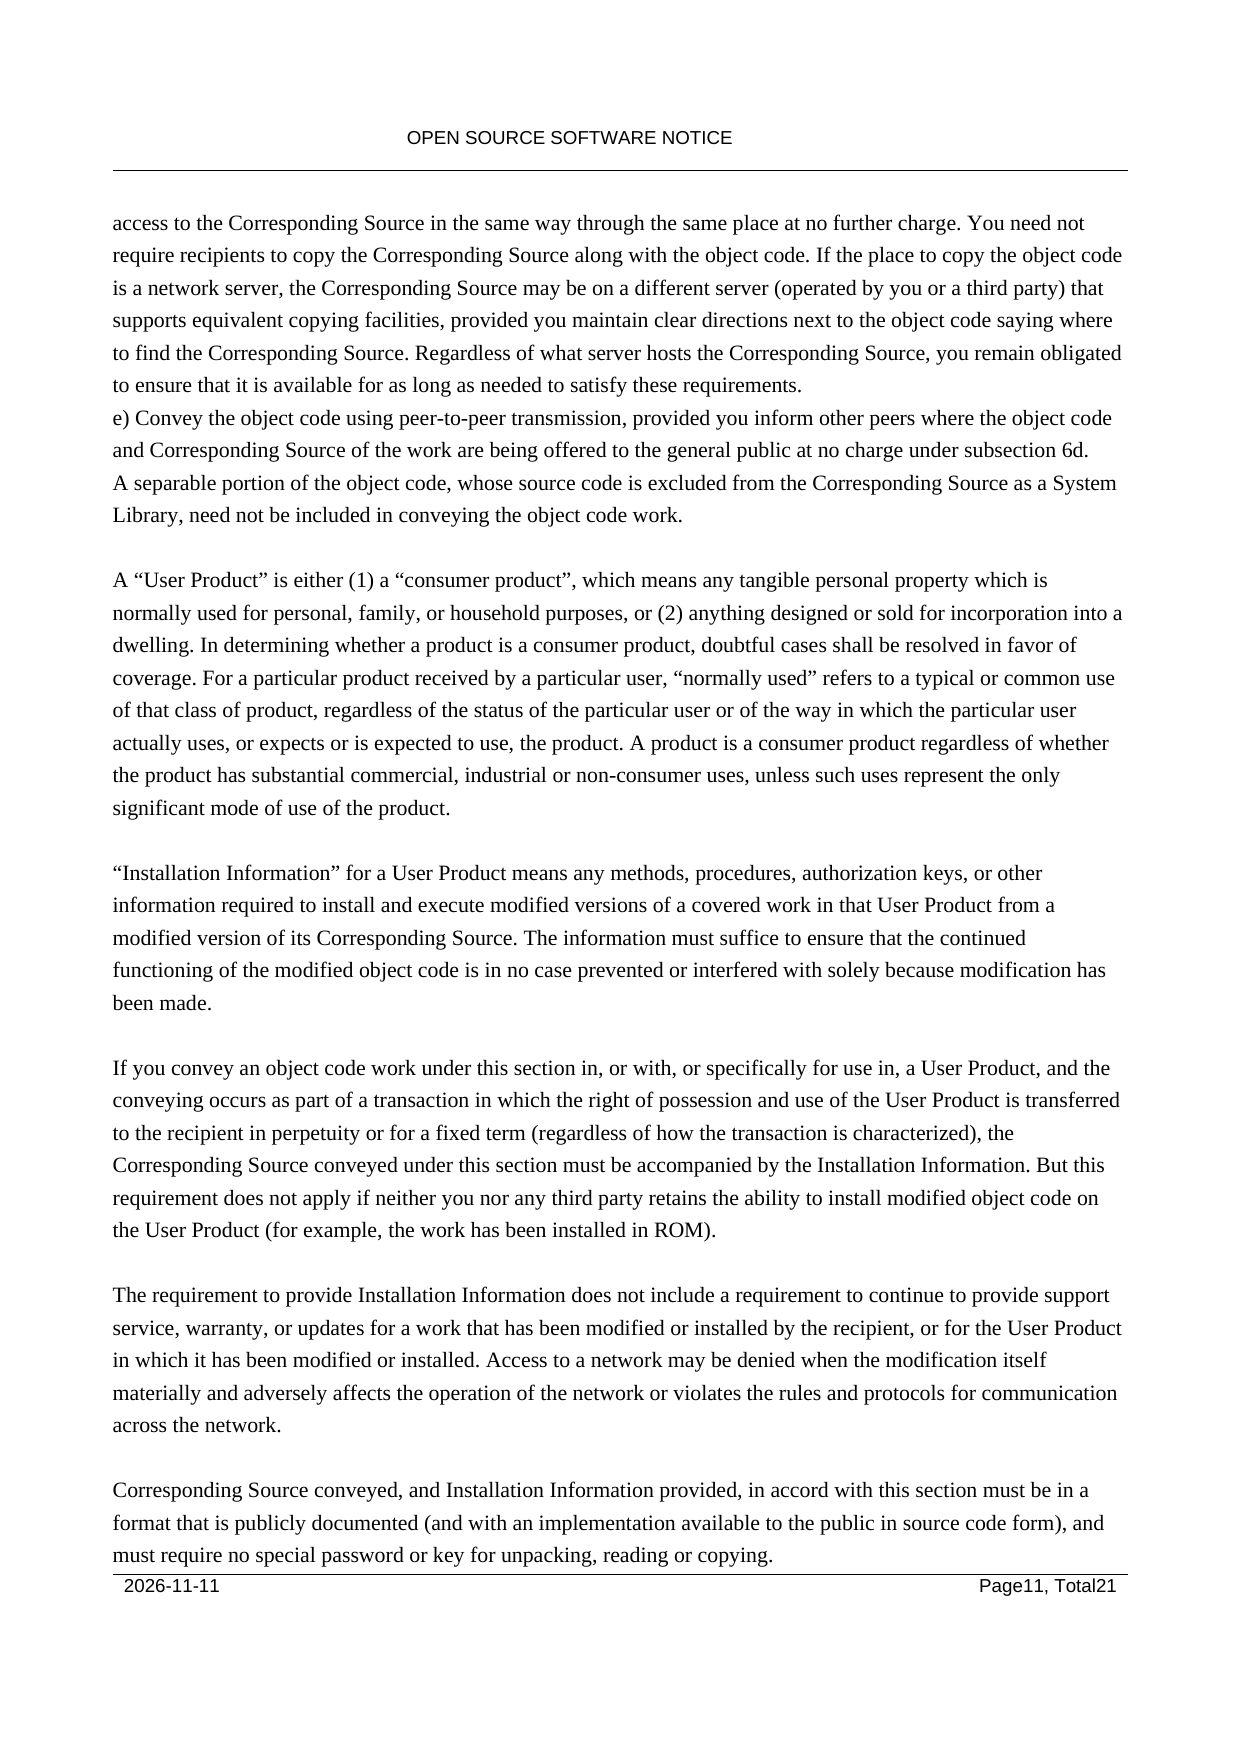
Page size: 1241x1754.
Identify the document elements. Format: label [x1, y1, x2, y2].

text [112, 206, 1128, 1571]
